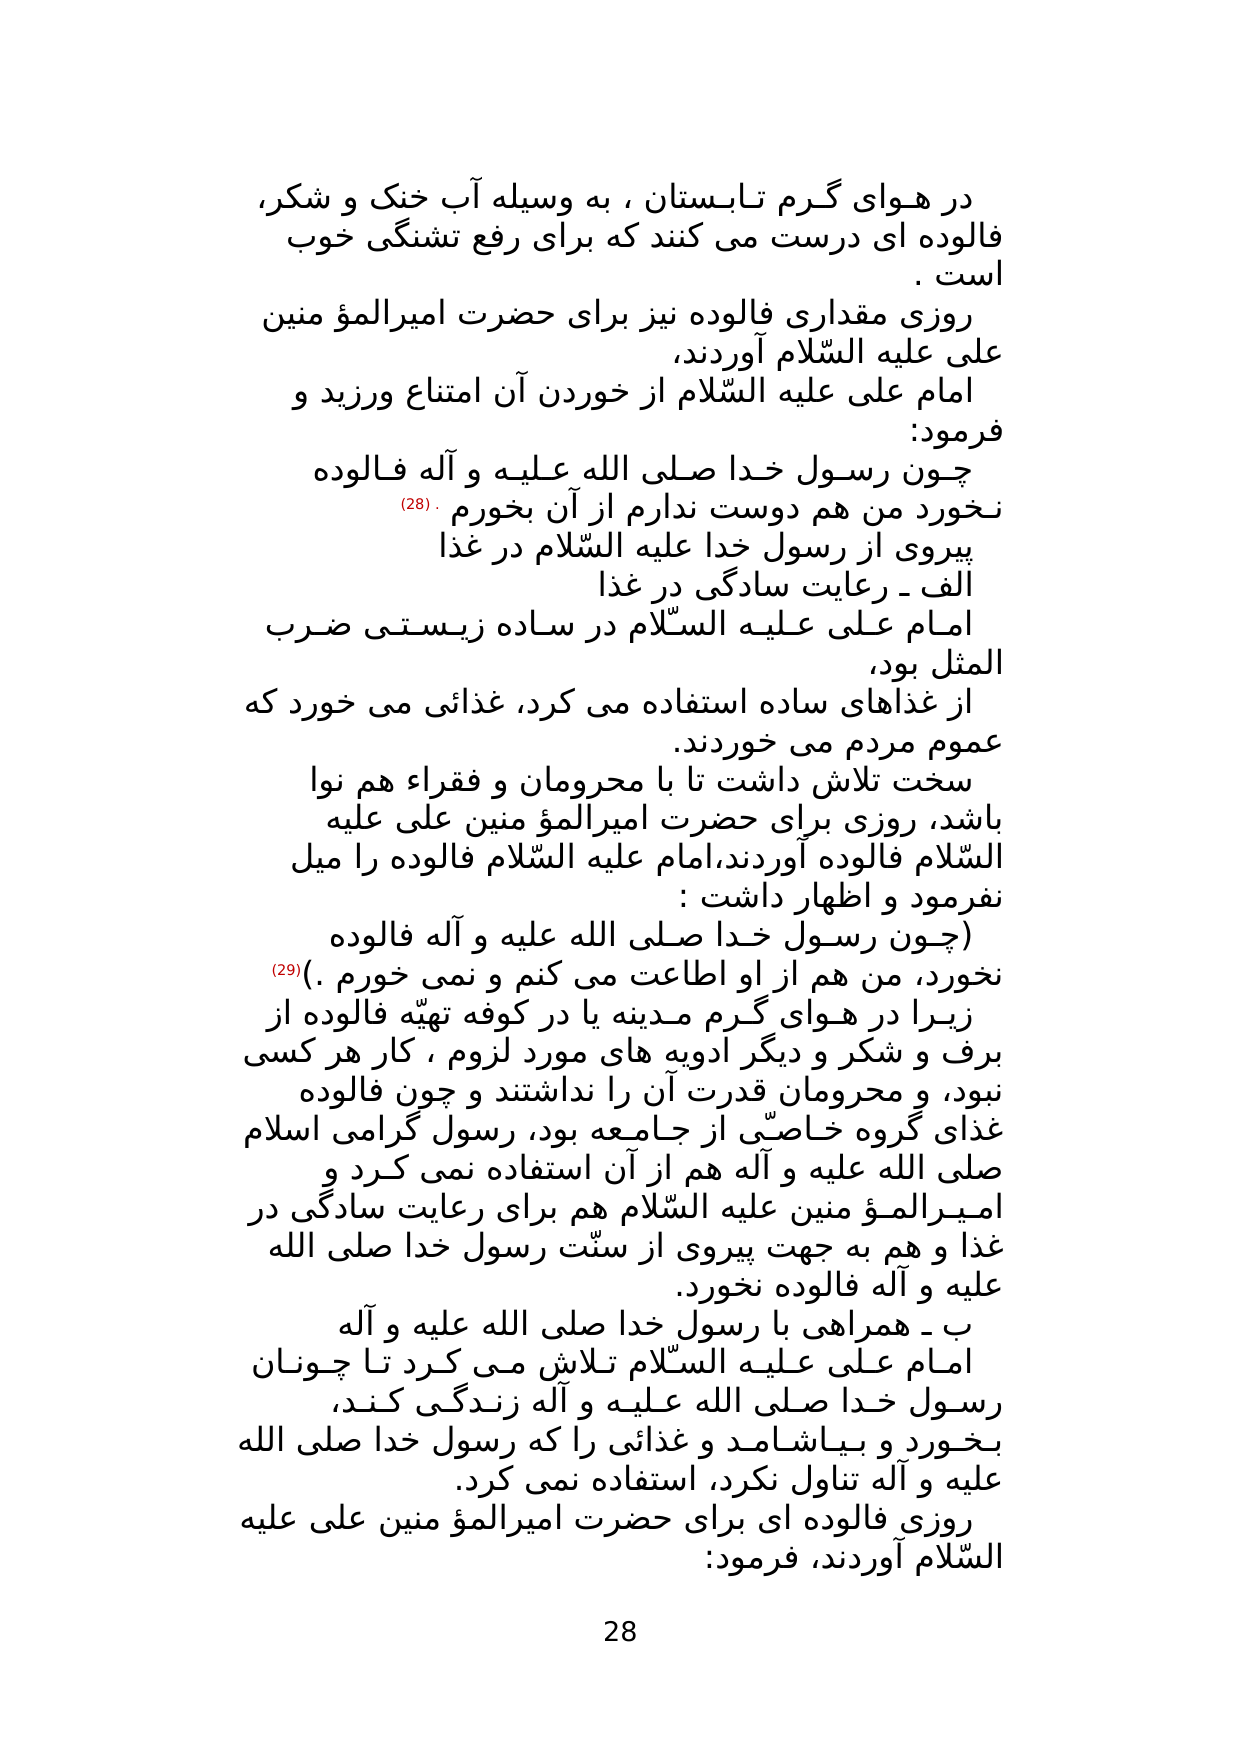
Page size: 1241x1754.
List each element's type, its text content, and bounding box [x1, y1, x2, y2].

text سخت تلاش داشت تا با محرومان و فقراء هم نوا باشد، روزی برای حضرت امیرالمؤ منین علی علیه السّلام فالوده آوردند،امام علیه السّلام فالوده را میل نفرمود و اظهار داشت : [236, 760, 1004, 915]
text ب ـ همراهی با رسول خدا صلی الله علیه و آله [236, 1304, 1004, 1343]
text روزی فالوده ای برای حضرت امیرالمؤ منین علی علیه السّلام آوردند، فرمود: [236, 1498, 1004, 1576]
text امام علی علیه السّلام از خوردن آن امتناع ورزید و فرمود: [236, 371, 1004, 449]
text امـام عـلی عـلیـه السـّلام در سـاده زیـسـتـی ضـرب المثل بود، [236, 604, 1004, 682]
text (چـون رسـول خـدا صـلی الله علیه و آله فالوده نخورد، من هم از او اطاعت می کنم و نمی خورم .)(29) [236, 915, 1004, 993]
text از غذاهای ساده استفاده می کرد، غذائی می خورد که عموم مردم می خوردند. [236, 682, 1004, 760]
text در هـوای گـرم تـابـستان ، به وسیله آب خنک و شکر، فالوده ای درست می کنند که برای رفع تشنگی خوب است . [236, 177, 1004, 294]
text الف ـ رعایت سادگی در غذا [236, 566, 1004, 604]
text روزی مقداری فالوده نیز برای حضرت امیرالمؤ منین علی علیه السّلام آوردند، [236, 294, 1004, 371]
text زیـرا در هـوای گـرم مـدینه یا در کوفه تهیّه فالوده از برف و شکر و دیگر ادویه های مورد لزوم ، کار هر کسی نبود، و محرومان قدرت آن را نداشتند و چون فالوده غذای گروه خـاصـّی از جـامـعه بود، رسول گرامی اسلام صلی الله علیه و آله هم از آن استفاده نمی کـرد و امـیـرالمـؤ منین علیه السّلام هم برای رعایت سادگی در غذا و هم به جهت پیروی از سنّت رسول خدا صلی الله علیه و آله فالوده نخورد. [236, 993, 1004, 1304]
text پیروی از رسول خدا علیه السّلام در غذا [236, 527, 1004, 566]
text چـون رسـول خـدا صـلی الله عـلیـه و آله فـالوده نـخورد من هم دوست ندارم از آن بخورم . (28) [236, 449, 1004, 527]
text امـام عـلی عـلیـه السـّلام تـلاش مـی کـرد تـا چـونـان رسـول خـدا صـلی الله عـلیـه و آله زنـدگـی کـنـد، بـخـورد و بـیـاشـامـد و غذائی را که رسول خدا صلی الله علیه و آله تناول نکرد، استفاده نمی کرد. [236, 1343, 1004, 1498]
